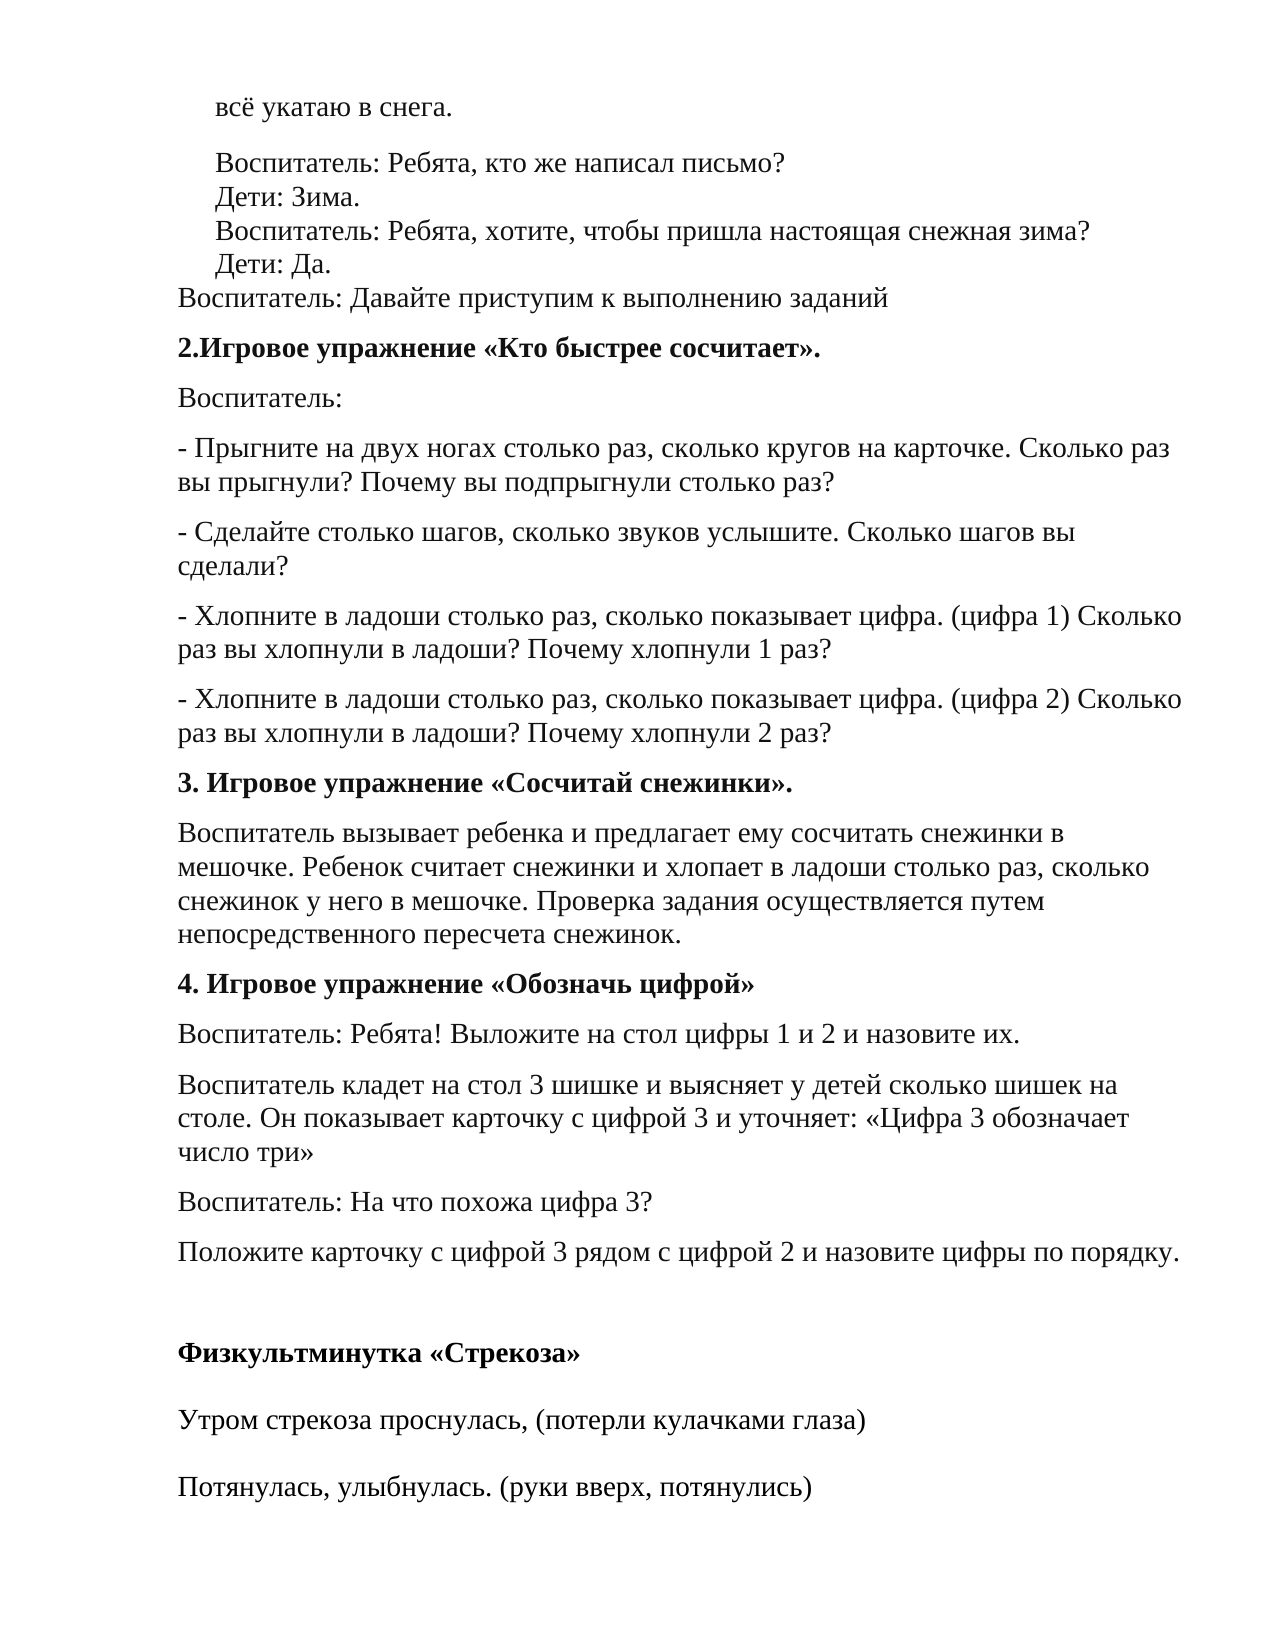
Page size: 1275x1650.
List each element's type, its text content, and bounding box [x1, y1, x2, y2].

text 4. Игровое упражнение «Обозначь цифрой» [177, 966, 1186, 1000]
text Воспитатель: Ребята, кто же написал письмо? [177, 146, 1186, 179]
text 3. Игровое упражнение «Сосчитай снежинки». [177, 765, 1186, 799]
text Воспитатель: [177, 380, 1186, 414]
text Физкультминутка «Стрекоза» [177, 1335, 1186, 1368]
text Потянулась, улыбнулась. (руки вверх, потянулись) [177, 1469, 1186, 1502]
text - Сделайте столько шагов, сколько звуков услышите. Сколько шагов вы сделали? [177, 514, 1186, 581]
text Воспитатель: Ребята! Выложите на стол цифры 1 и 2 и назовите их. [177, 1017, 1186, 1050]
text Воспитатель: Ребята, хотите, чтобы пришла настоящая снежная зима? [177, 213, 1186, 246]
text Утром стрекоза проснулась, (потерли кулачками глаза) [177, 1402, 1186, 1435]
text Воспитатель: На что похожа цифра 3? [177, 1184, 1186, 1218]
text Воспитатель вызывает ребенка и предлагает ему сосчитать снежинки в мешочке. Ребенок считает снежинки и хлопает в ладоши столько раз, сколько снежинок у него в мешочке. Проверка задания осуществляется путем непосредственного пересчета снежинок. [177, 816, 1186, 950]
text Дети: Да. [177, 246, 1186, 280]
text Положите карточку с цифрой 3 рядом с цифрой 2 и назовите цифры по порядку. [177, 1234, 1186, 1268]
text 2.Игровое упражнение «Кто быстрее сосчитает». [177, 330, 1186, 363]
text - Хлопните в ладоши столько раз, сколько показывает цифра. (цифра 2) Сколько раз вы хлопнули в ладоши? Почему хлопнули 2 раз? [177, 682, 1186, 749]
text - Прыгните на двух ногах столько раз, сколько кругов на карточке. Сколько раз вы прыгнули? Почему вы подпрыгнули столько раз? [177, 430, 1186, 497]
text Воспитатель: Давайте приступим к выполнению заданий [177, 280, 1186, 313]
text Дети: Зима. [177, 179, 1186, 213]
text Воспитатель кладет на стол 3 шишке и выясняет у детей сколько шишек на столе. Он показывает карточку с цифрой 3 и уточняет: «Цифра 3 обозначает число три» [177, 1067, 1186, 1167]
text всё укатаю в снега. [177, 89, 1186, 122]
text - Хлопните в ладоши столько раз, сколько показывает цифра. (цифра 1) Сколько раз вы хлопнули в ладоши? Почему хлопнули 1 раз? [177, 598, 1186, 665]
